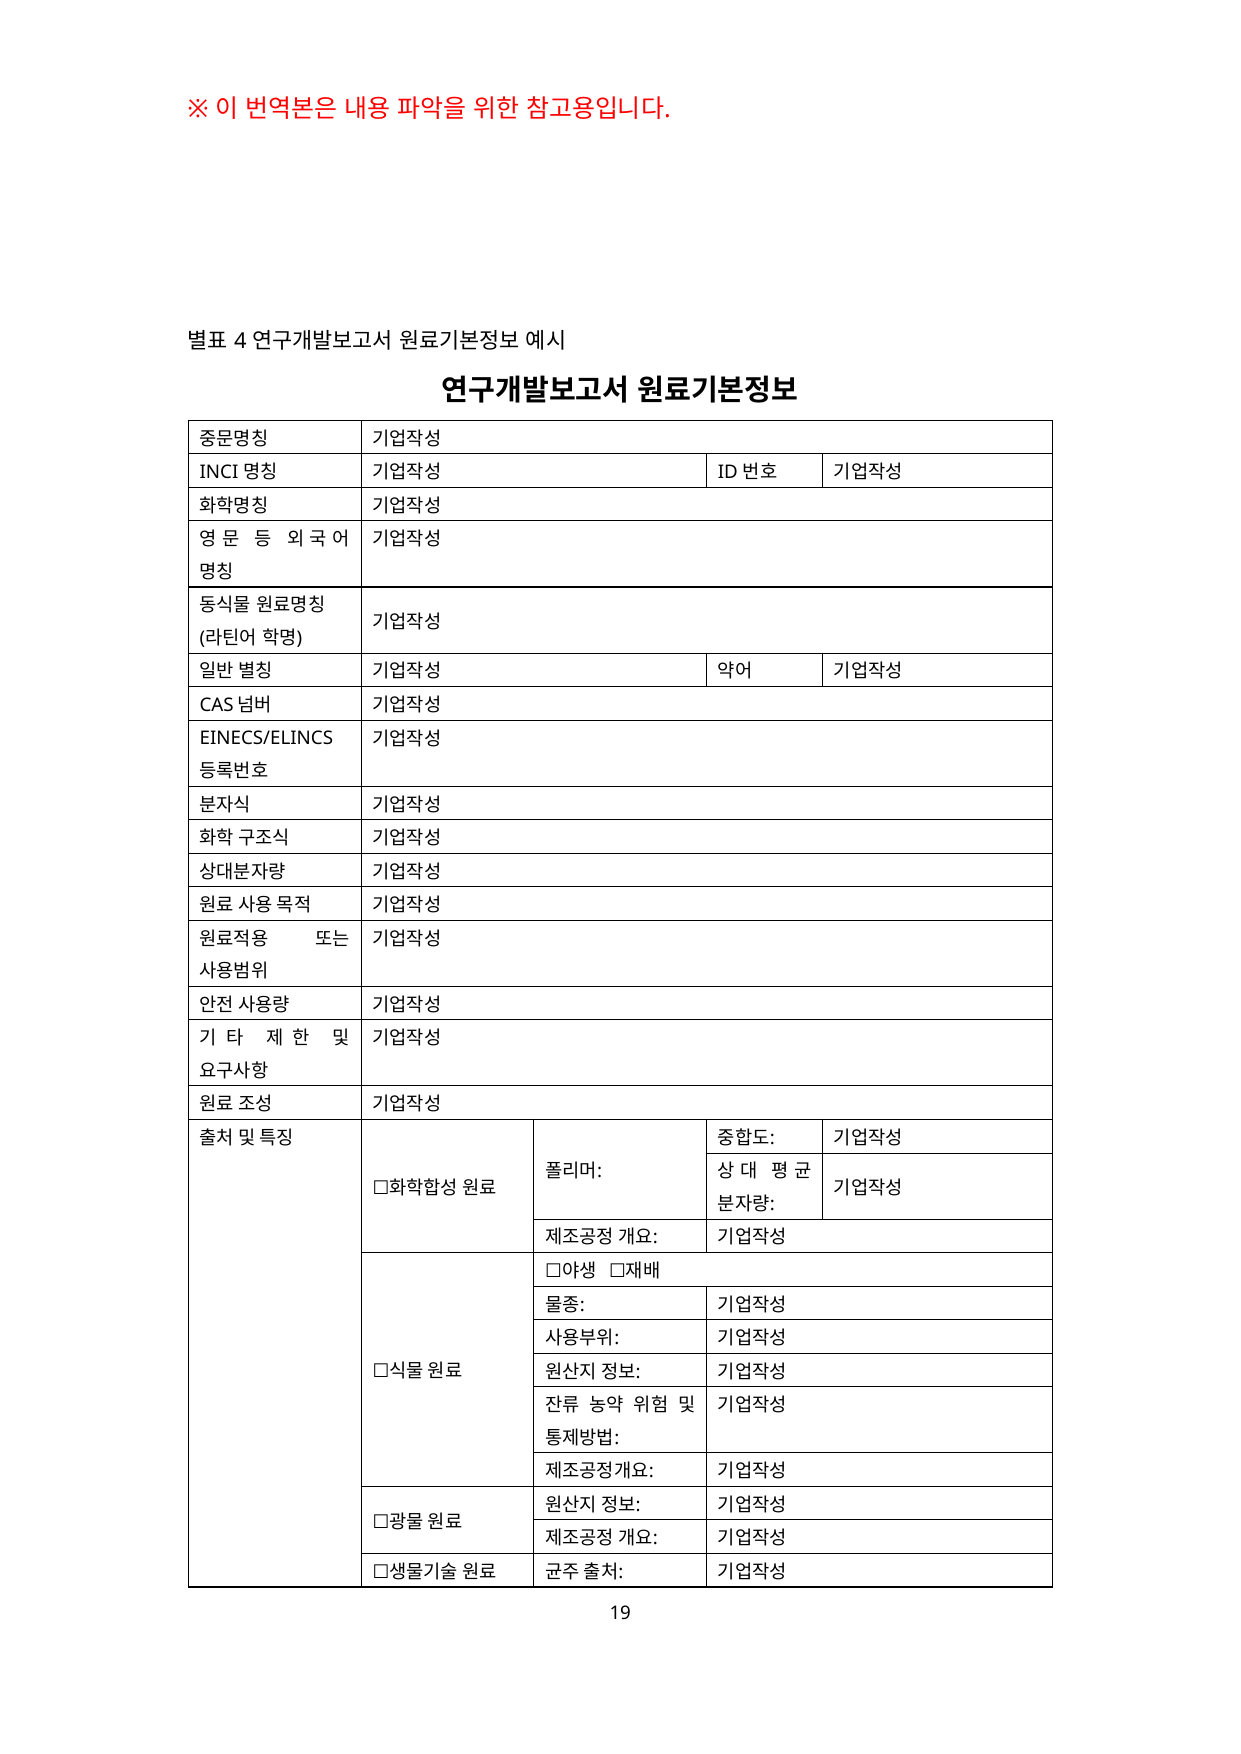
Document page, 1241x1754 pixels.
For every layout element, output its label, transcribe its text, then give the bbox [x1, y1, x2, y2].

table_cell 기업작성 [362, 887, 1052, 920]
table_cell ID 번호 [707, 454, 822, 487]
table_cell 상대 평균 분자량: [707, 1154, 822, 1218]
table_cell 기업작성 [707, 1320, 1052, 1353]
table_cell 원산지 정보: [534, 1354, 706, 1386]
table_cell ☐생물기술 원료 [362, 1554, 533, 1586]
table_cell 사용부위: [534, 1320, 706, 1353]
table_cell 기업작성 [823, 1120, 1052, 1152]
table_cell 기업작성 [823, 1154, 1052, 1218]
table_cell 화학 구조식 [189, 820, 361, 853]
text 별표 4 연구개발보고서 원료기본정보 예시 [187, 322, 1053, 355]
table_cell 원료적용 또는 사용범위 [189, 921, 361, 986]
table_cell 폴리머: [534, 1120, 706, 1218]
table_cell ☐화학합성 원료 [362, 1120, 533, 1252]
table_cell 약어 [707, 654, 822, 686]
table_cell 기업작성 [823, 654, 1052, 686]
table_cell 물종: [534, 1287, 706, 1319]
table_cell 출처 및 특징 [189, 1120, 361, 1586]
table_cell 기업작성 [362, 488, 1052, 520]
table_cell 기타 제한 및 요구사항 [189, 1020, 361, 1085]
table_cell 상대분자량 [189, 854, 361, 886]
table_cell INCI 명칭 [189, 454, 361, 487]
table_cell 기업작성 [362, 820, 1052, 853]
table_cell 기업작성 [707, 1220, 1052, 1252]
table_cell 기업작성 [362, 721, 1052, 786]
table_cell 일반 별칭 [189, 654, 361, 686]
table_cell 원산지 정보: [534, 1487, 706, 1519]
text 연구개발보고서 원료기본정보 [187, 355, 1053, 420]
table_cell ☐야생 ☐재배 [534, 1253, 1052, 1286]
table_cell 기업작성 [707, 1520, 1052, 1553]
table_cell 원료 사용 목적 [189, 887, 361, 920]
table_cell 균주 출처: [534, 1554, 706, 1586]
table_header 기업작성 [362, 421, 1052, 453]
table_cell 동식물 원료명칭 (라틴어 학명) [189, 588, 361, 652]
table_cell 기업작성 [362, 521, 1052, 586]
table_cell 기업작성 [362, 654, 706, 686]
table_cell 기업작성 [362, 787, 1052, 819]
table_cell CAS넘버 [189, 687, 361, 719]
table_cell 기업작성 [707, 1487, 1052, 1519]
table_cell 기업작성 [362, 588, 1052, 652]
table_cell 기업작성 [707, 1287, 1052, 1319]
table_cell 기업작성 [823, 454, 1052, 487]
table_header 중문명칭 [189, 421, 361, 453]
table_cell 제조공정 개요: [534, 1520, 706, 1553]
table_cell 기업작성 [707, 1554, 1052, 1586]
table_cell 기업작성 [707, 1453, 1052, 1486]
table_cell 기업작성 [362, 987, 1052, 1019]
table_cell 기업작성 [362, 854, 1052, 886]
table_cell 기업작성 [707, 1387, 1052, 1452]
table_cell ☐광물 원료 [362, 1487, 533, 1553]
table_cell 제조공정개요: [534, 1453, 706, 1486]
table_cell 화학명칭 [189, 488, 361, 520]
table_cell 잔류 농약 위험 및 통제방법: [534, 1387, 706, 1452]
table_cell 영문 등 외국어 명칭 [189, 521, 361, 586]
table_cell 기업작성 [362, 454, 706, 487]
table_cell 중합도: [707, 1120, 822, 1152]
table_cell 기업작성 [707, 1354, 1052, 1386]
table_cell EINECS/ELINCS 등록번호 [189, 721, 361, 786]
table_cell 분자식 [189, 787, 361, 819]
table_cell 기업작성 [362, 1086, 1052, 1119]
table_cell 제조공정 개요: [534, 1220, 706, 1252]
table_cell 원료 조성 [189, 1086, 361, 1119]
table_cell 기업작성 [362, 687, 1052, 719]
table_cell 기업작성 [362, 1020, 1052, 1085]
table_cell 안전 사용량 [189, 987, 361, 1019]
table_cell 기업작성 [362, 921, 1052, 986]
table_cell ☐식물 원료 [362, 1253, 533, 1486]
